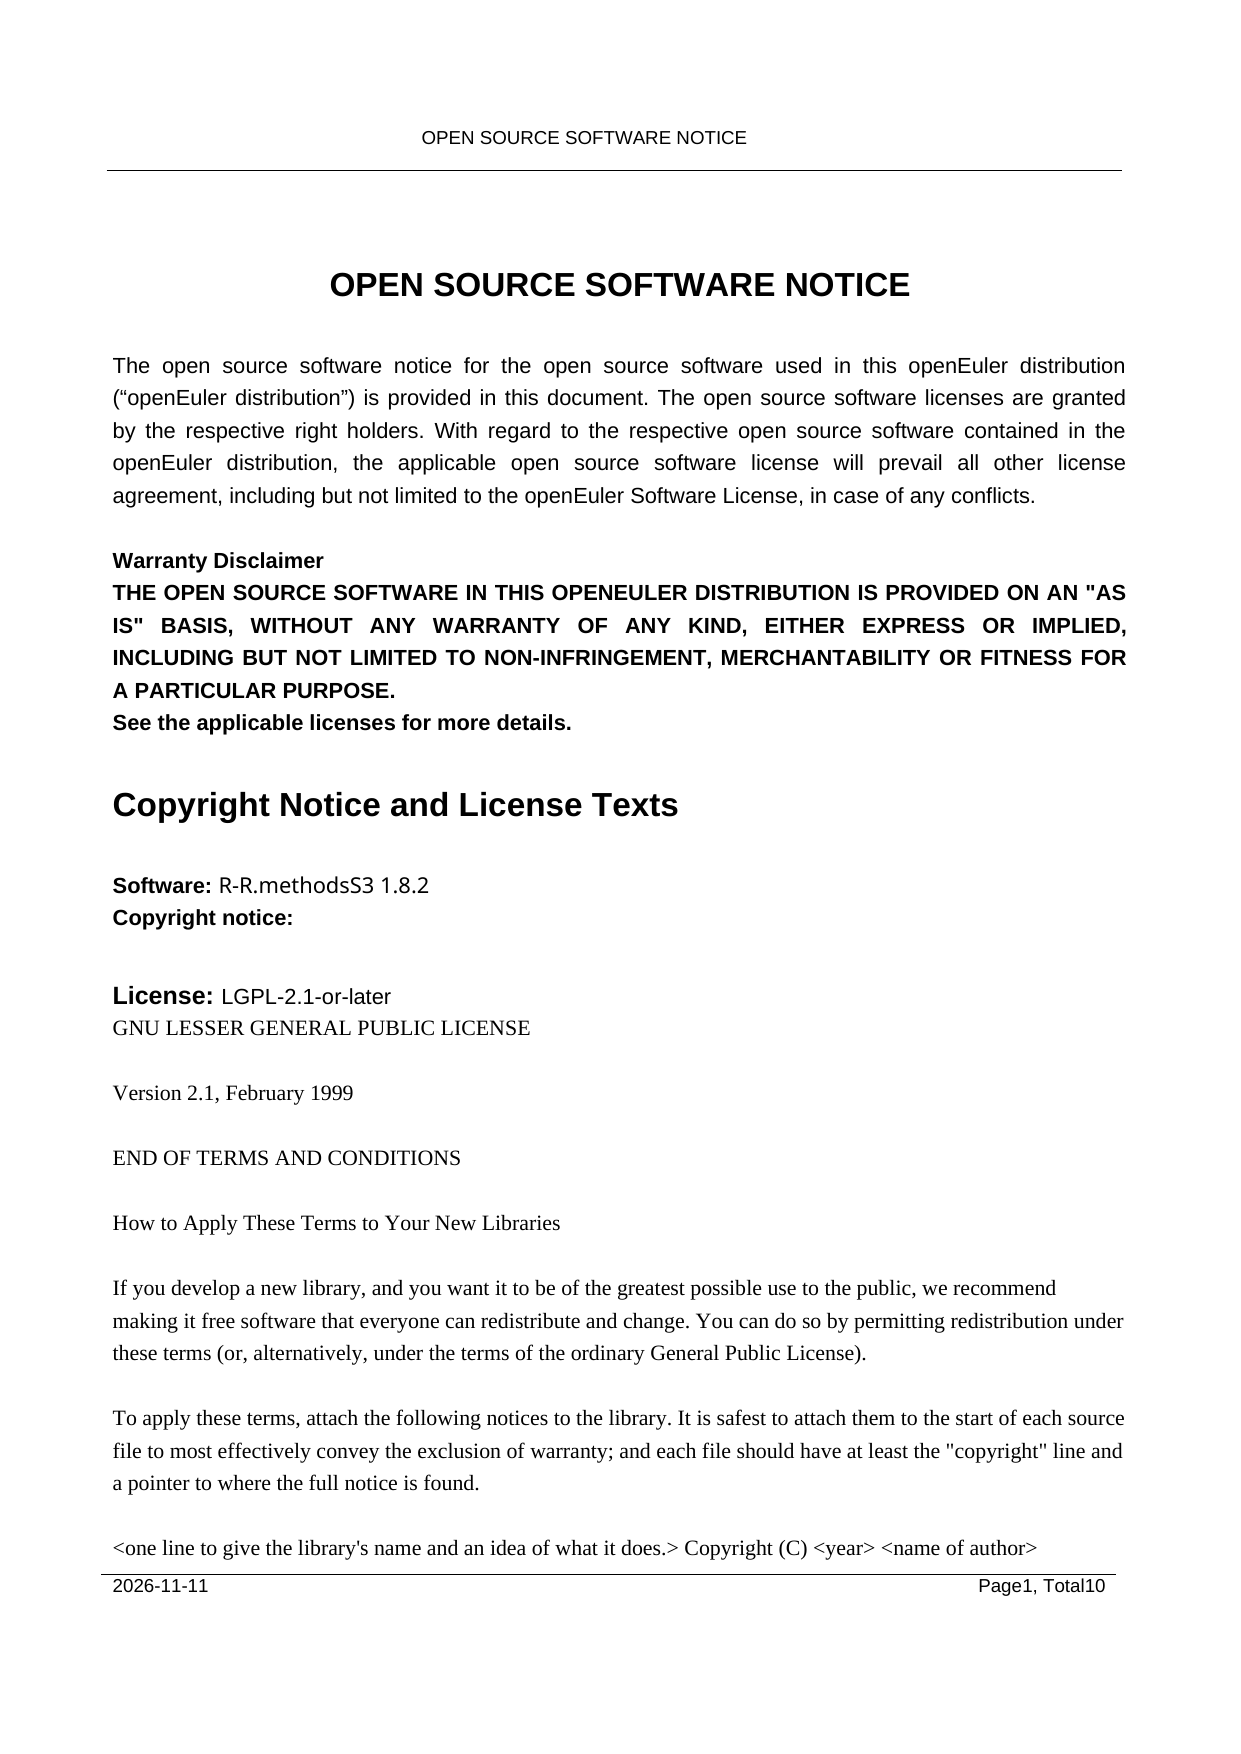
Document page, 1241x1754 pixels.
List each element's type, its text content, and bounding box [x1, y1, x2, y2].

text The open source software notice for the open source software used in this openEuler distribution (“openEuler distribution”) is provided in this document. The open source software licenses are granted by the respective right holders. With regard to the respective open source software contained in the openEuler distribution, the applicable open source software license will prevail all other license agreement, including but not limited to the openEuler Software License, in case of any conflicts. [112, 349, 1128, 511]
text License: LGPL-2.1-or-later [112, 979, 1128, 1012]
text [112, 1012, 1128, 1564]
text Copyright notice: [112, 901, 1128, 934]
text THE OPEN SOURCE SOFTWARE IN THIS OPENEULER DISTRIBUTION IS PROVIDED ON AN "AS IS" BASIS, WITHOUT ANY WARRANTY OF ANY KIND, EITHER EXPRESS OR IMPLIED, INCLUDING BUT NOT LIMITED TO NON-INFRINGEMENT, MERCHANTABILITY OR FITNESS FOR A PARTICULAR PURPOSE. See the applicable licenses for more details. [112, 576, 1128, 739]
title Software: R-R.methodsS3 1.8.2 [112, 869, 1128, 901]
text Copyright Notice and License Texts [112, 771, 1128, 836]
text OPEN SOURCE SOFTWARE NOTICE [112, 251, 1128, 316]
text Warranty Disclaimer [112, 544, 1128, 576]
